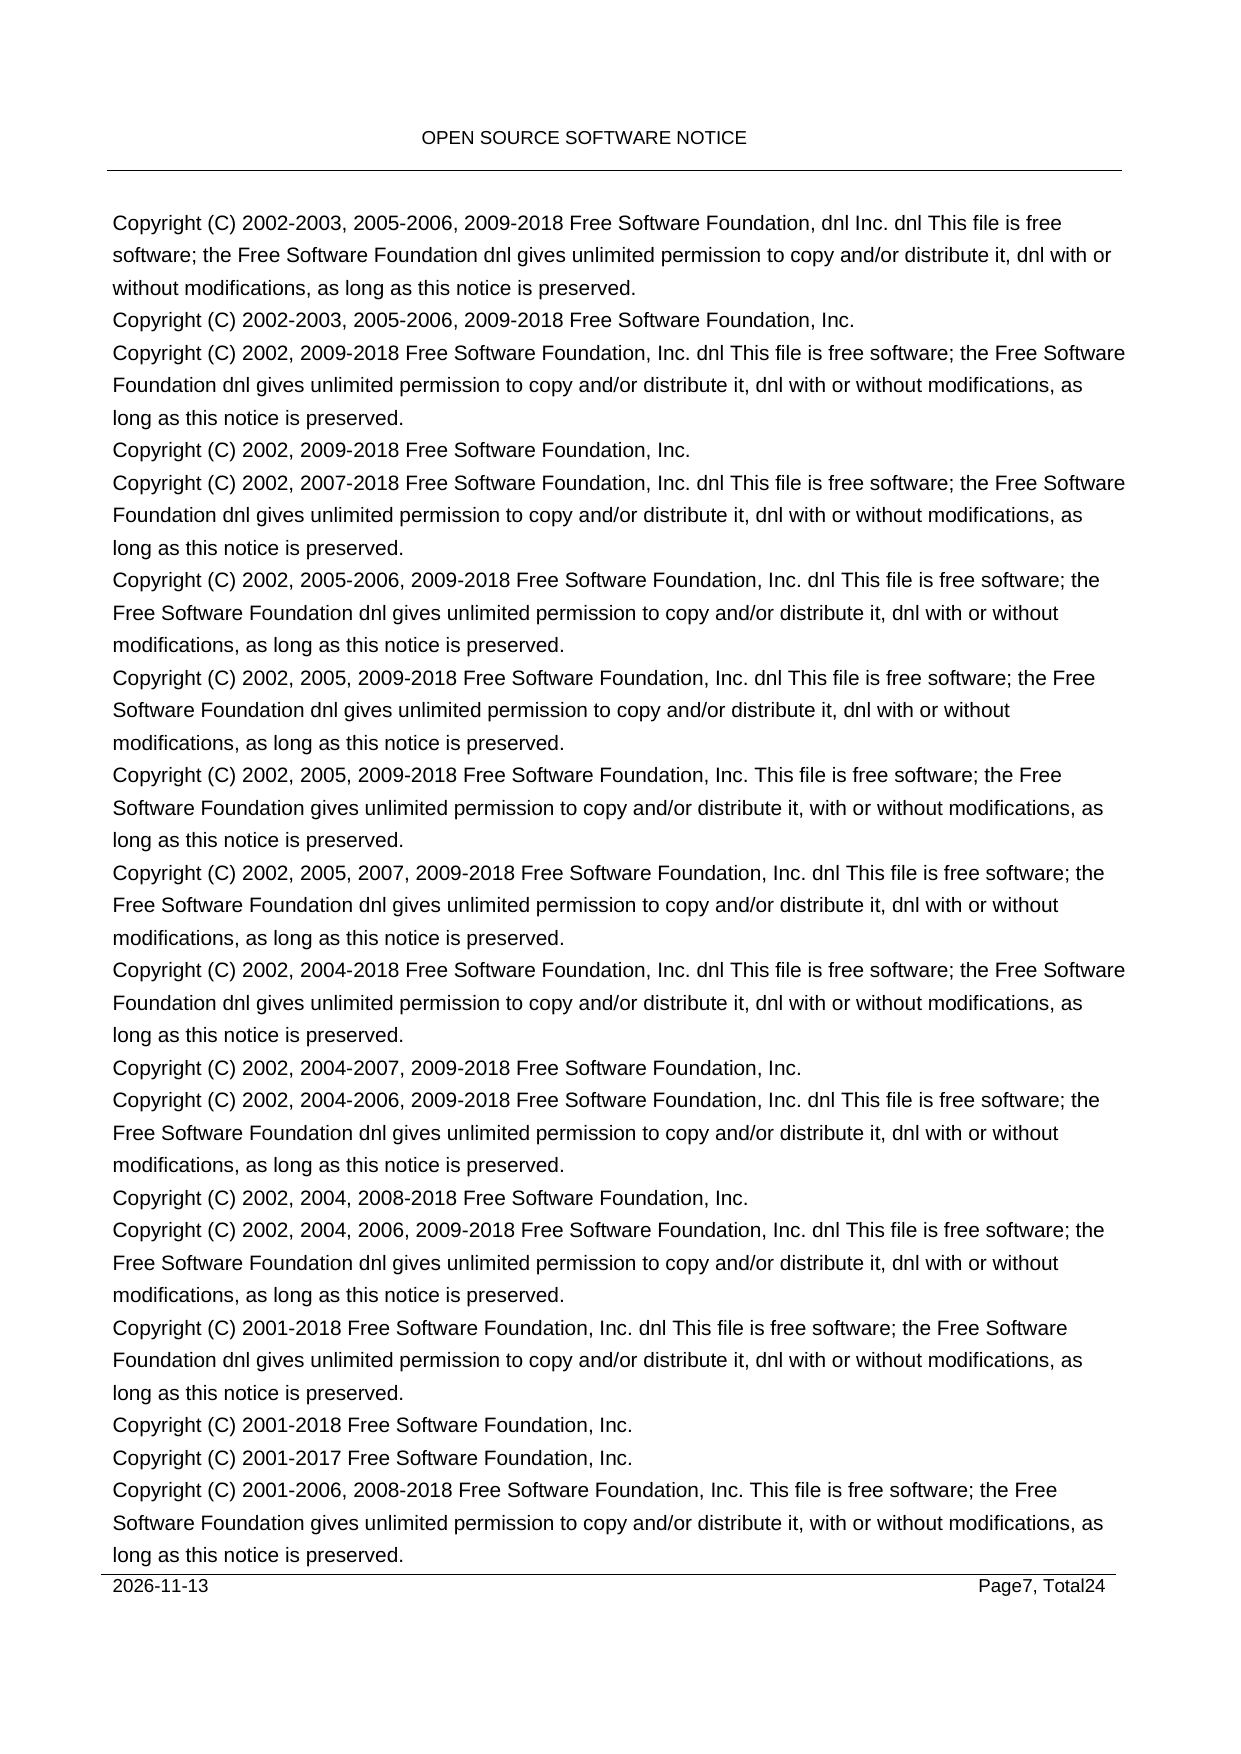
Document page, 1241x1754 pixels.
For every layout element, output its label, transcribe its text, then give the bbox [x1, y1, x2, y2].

text Copyright (C) 2002, 2005, 2009-2018 Free Software Foundation, Inc. dnl This file is free software; the Free Software Foundation dnl gives unlimited permission to copy and/or distribute it, dnl with or without modifications, as long as this notice is preserved. [112, 661, 1128, 759]
text Copyright (C) 2001-2018 Free Software Foundation, Inc. [112, 1409, 1128, 1441]
text Copyright (C) 2002, 2005, 2007, 2009-2018 Free Software Foundation, Inc. dnl This file is free software; the Free Software Foundation dnl gives unlimited permission to copy and/or distribute it, dnl with or without modifications, as long as this notice is preserved. [112, 856, 1128, 954]
text Copyright (C) 2002, 2009-2018 Free Software Foundation, Inc. [112, 434, 1128, 466]
text Copyright (C) 2002-2003, 2005-2006, 2009-2018 Free Software Foundation, Inc. [112, 304, 1128, 336]
text Copyright (C) 2002, 2005, 2009-2018 Free Software Foundation, Inc. This file is free software; the Free Software Foundation gives unlimited permission to copy and/or distribute it, with or without modifications, as long as this notice is preserved. [112, 759, 1128, 856]
text Copyright (C) 2002, 2005-2006, 2009-2018 Free Software Foundation, Inc. dnl This file is free software; the Free Software Foundation dnl gives unlimited permission to copy and/or distribute it, dnl with or without modifications, as long as this notice is preserved. [112, 564, 1128, 661]
text Copyright (C) 2002, 2004-2006, 2009-2018 Free Software Foundation, Inc. dnl This file is free software; the Free Software Foundation dnl gives unlimited permission to copy and/or distribute it, dnl with or without modifications, as long as this notice is preserved. [112, 1084, 1128, 1181]
text Copyright (C) 2001-2017 Free Software Foundation, Inc. [112, 1441, 1128, 1474]
text Copyright (C) 2002, 2004, 2006, 2009-2018 Free Software Foundation, Inc. dnl This file is free software; the Free Software Foundation dnl gives unlimited permission to copy and/or distribute it, dnl with or without modifications, as long as this notice is preserved. [112, 1214, 1128, 1311]
text Copyright (C) 2001-2018 Free Software Foundation, Inc. dnl This file is free software; the Free Software Foundation dnl gives unlimited permission to copy and/or distribute it, dnl with or without modifications, as long as this notice is preserved. [112, 1311, 1128, 1409]
text Copyright (C) 2002, 2004-2018 Free Software Foundation, Inc. dnl This file is free software; the Free Software Foundation dnl gives unlimited permission to copy and/or distribute it, dnl with or without modifications, as long as this notice is preserved. [112, 954, 1128, 1051]
text Copyright (C) 2002, 2004-2007, 2009-2018 Free Software Foundation, Inc. [112, 1051, 1128, 1084]
text Copyright (C) 2001-2006, 2008-2018 Free Software Foundation, Inc. This file is free software; the Free Software Foundation gives unlimited permission to copy and/or distribute it, with or without modifications, as long as this notice is preserved. [112, 1474, 1128, 1571]
text Copyright (C) 2002, 2007-2018 Free Software Foundation, Inc. dnl This file is free software; the Free Software Foundation dnl gives unlimited permission to copy and/or distribute it, dnl with or without modifications, as long as this notice is preserved. [112, 466, 1128, 564]
text Copyright (C) 2002, 2009-2018 Free Software Foundation, Inc. dnl This file is free software; the Free Software Foundation dnl gives unlimited permission to copy and/or distribute it, dnl with or without modifications, as long as this notice is preserved. [112, 336, 1128, 434]
text Copyright (C) 2002-2003, 2005-2006, 2009-2018 Free Software Foundation, dnl Inc. dnl This file is free software; the Free Software Foundation dnl gives unlimited permission to copy and/or distribute it, dnl with or without modifications, as long as this notice is preserved. [112, 206, 1128, 304]
text Copyright (C) 2002, 2004, 2008-2018 Free Software Foundation, Inc. [112, 1181, 1128, 1214]
